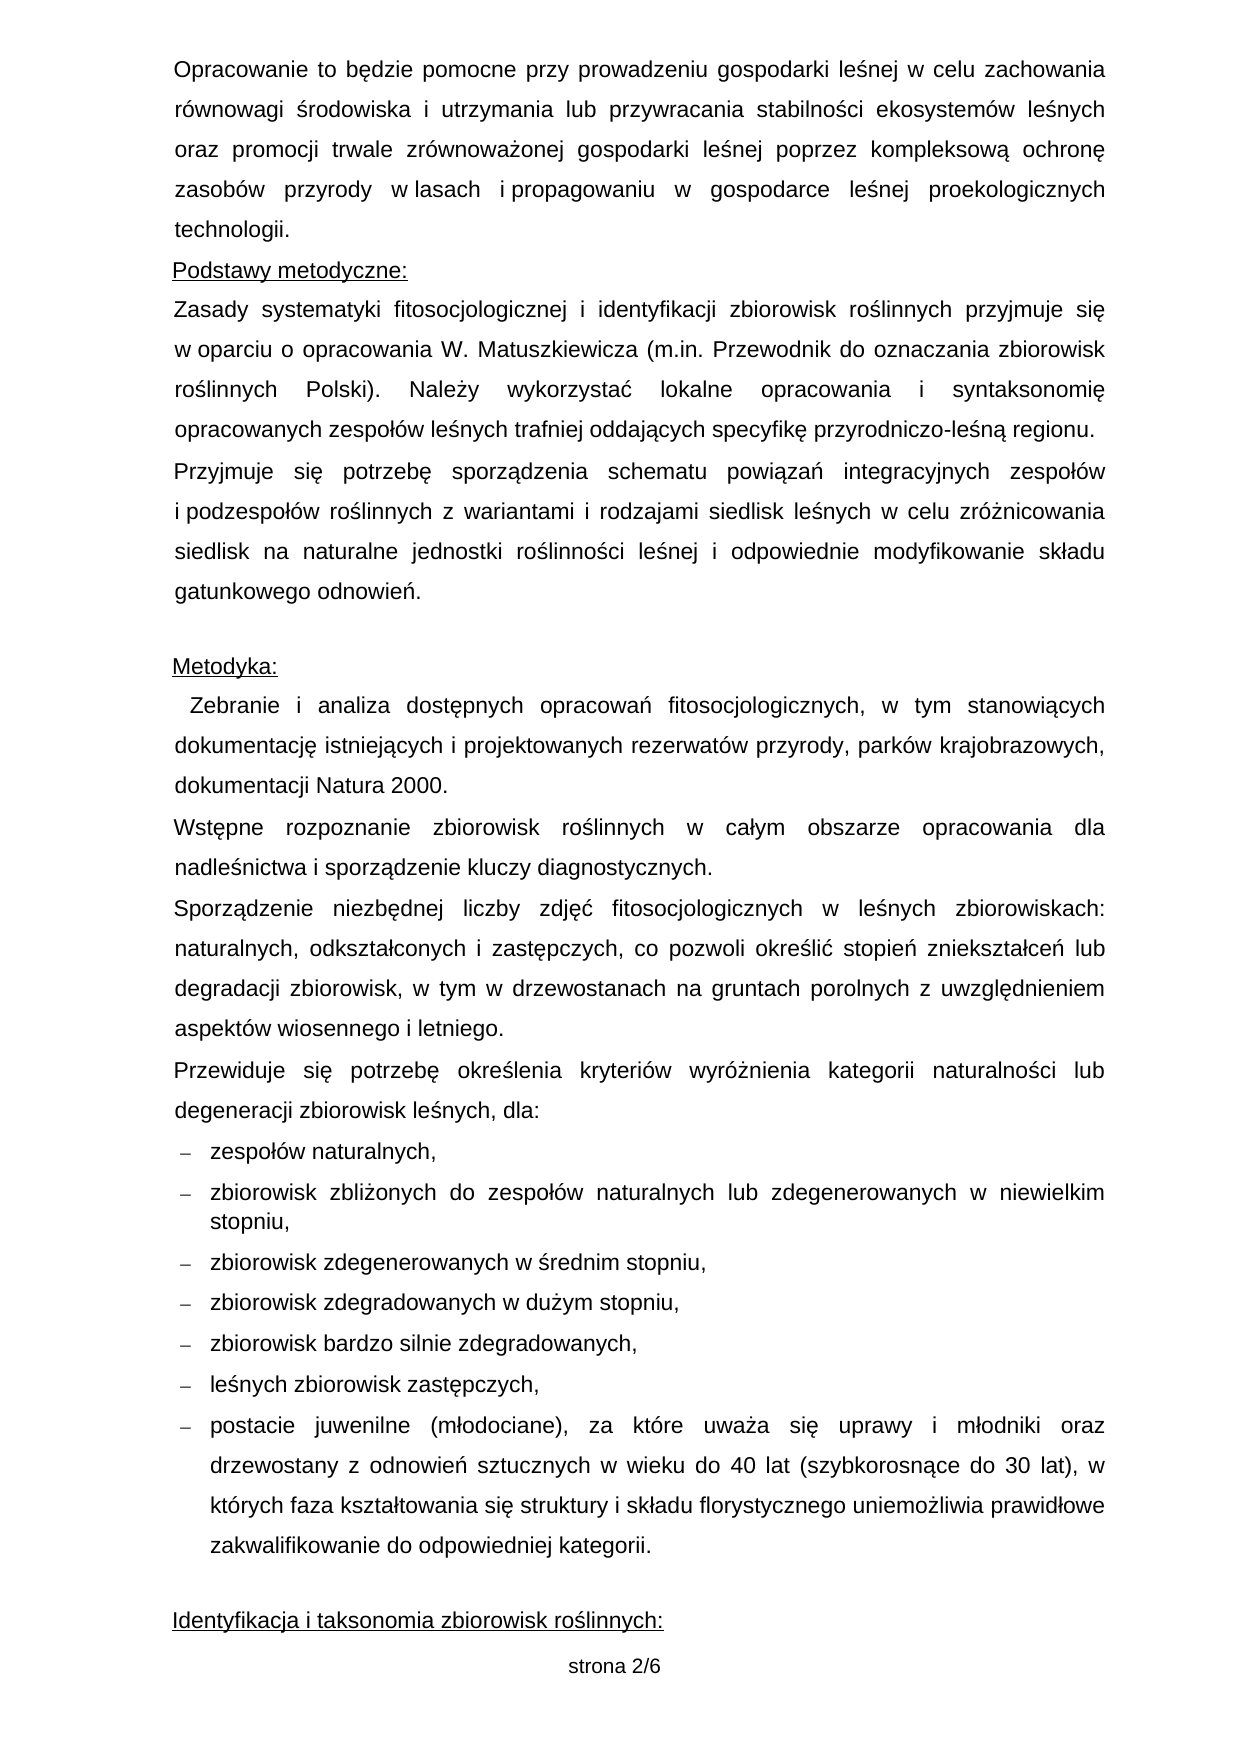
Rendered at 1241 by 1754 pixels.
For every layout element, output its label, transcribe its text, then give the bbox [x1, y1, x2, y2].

text Sporządzenie niezbędnej liczby zdjęć fitosocjologicznych w leśnych zbiorowiskach: naturalnych, odkształconych i zastępczych, co pozwoli określić stopień zniekształceń lub degradacji zbiorowisk, w tym w drzewostanach na gruntach porolnych z uwzględnieniem aspektów wiosennego i letniego. [173, 895, 1106, 1042]
list zbiorowisk zbliżonych do zespołów naturalnych lub zdegenerowanych w niewielkim stopniu, [180, 1179, 1106, 1234]
list zbiorowisk bardzo silnie zdegradowanych, [180, 1330, 1106, 1356]
text Podstawy metodyczne: [172, 257, 1122, 284]
list postacie juwenilne (młodociane), za które uważa się uprawy i młodniki oraz drzewostany z odnowień sztucznych w wieku do 40 lat (szybkorosnące do 30 lat), w których faza kształtowania się struktury i składu florystycznego uniemożliwia prawidłowe zakwalifikowanie do odpowiedniej kategorii. [180, 1412, 1106, 1558]
list zespołów naturalnych, [180, 1138, 1106, 1165]
text Identyfikacja i taksonomia zbiorowisk roślinnych: [172, 1607, 1122, 1633]
text Opracowanie to będzie pomocne przy prowadzeniu gospodarki leśnej w celu zachowania równowagi środowiska i utrzymania lub przywracania stabilności ekosystemów leśnych oraz promocji trwale zrównoważonej gospodarki leśnej poprzez kompleksową ochronę zasobów przyrody w lasach i propagowaniu w gospodarce leśnej proekologicznych technologii. [173, 56, 1106, 242]
text Przyjmuje się potrzebę sporządzenia schematu powiązań integracyjnych zespołów i podzespołów roślinnych z wariantami i rodzajami siedlisk leśnych w celu zróżnicowania siedlisk na naturalne jednostki roślinności leśnej i odpowiednie modyfikowanie składu gatunkowego odnowień. [173, 458, 1106, 604]
list zbiorowisk zdegradowanych w dużym stopniu, [180, 1289, 1106, 1316]
text Metodyka: [172, 653, 1122, 679]
text Zasady systematyki fitosocjologicznej i identyfikacji zbiorowisk roślinnych przyjmuje się w oparciu o opracowania W. Matuszkiewicza (m.in. Przewodnik do oznaczania zbiorowisk roślinnych Polski). Należy wykorzystać lokalne opracowania i syntaksonomię opracowanych zespołów leśnych trafniej oddających specyfikę przyrodniczo-leśną regionu. [173, 296, 1106, 442]
text Zebranie i analiza dostępnych opracowań fitosocjologicznych, w tym stanowiących dokumentację istniejących i projektowanych rezerwatów przyrody, parków krajobrazowych, dokumentacji Natura 2000. [173, 692, 1106, 798]
list zbiorowisk zdegenerowanych w średnim stopniu, [180, 1248, 1106, 1275]
list leśnych zbiorowisk zastępczych, [180, 1371, 1106, 1397]
text Przewiduje się potrzebę określenia kryteriów wyróżnienia kategorii naturalności lub degeneracji zbiorowisk leśnych, dla: [173, 1057, 1106, 1123]
text Wstępne rozpoznanie zbiorowisk roślinnych w całym obszarze opracowania dla nadleśnictwa i sporządzenie kluczy diagnostycznych. [173, 814, 1106, 880]
